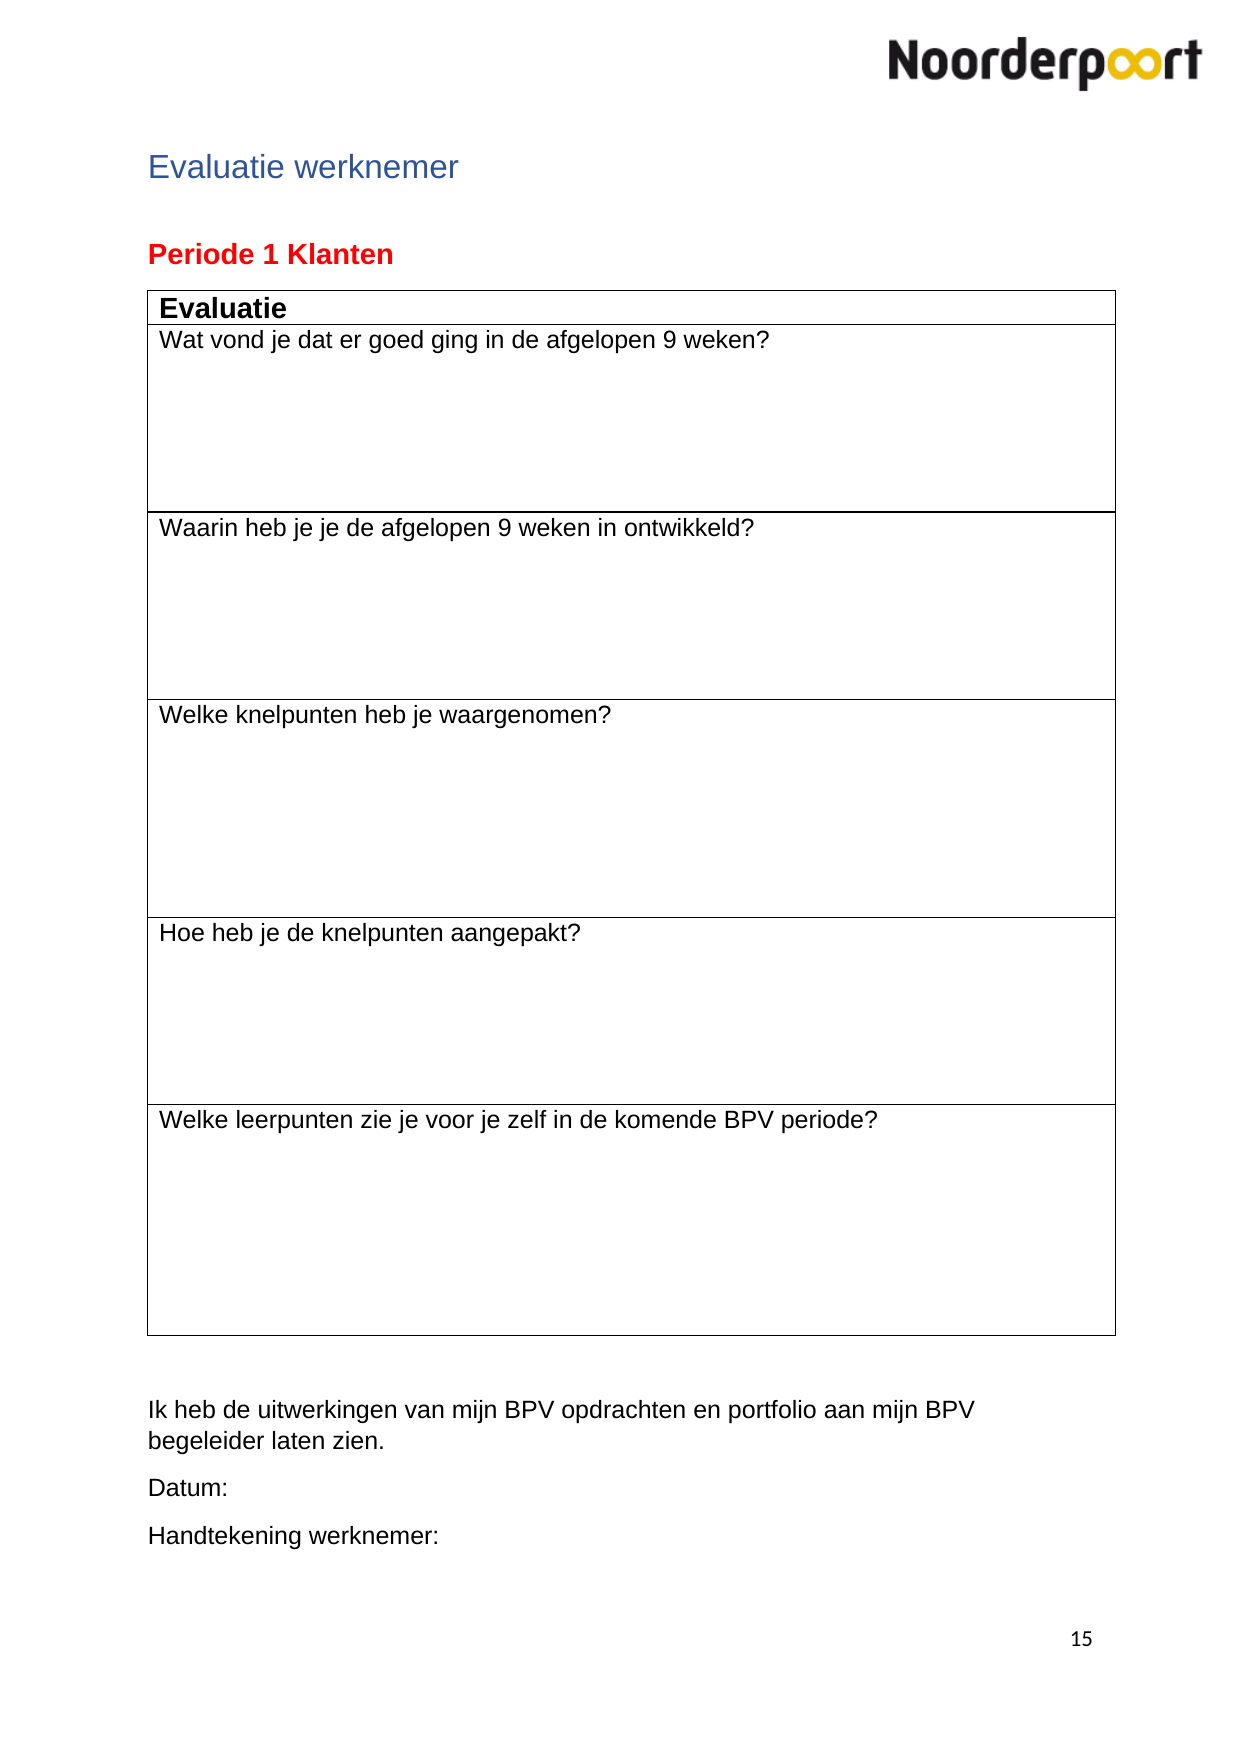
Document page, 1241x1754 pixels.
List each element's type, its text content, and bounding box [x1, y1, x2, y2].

table_cell Wat vond je dat er goed ging in de afgelopen 9 weken? [148, 325, 1115, 511]
text Handtekening werknemer: [148, 1521, 1093, 1550]
text Ik heb de uitwerkingen van mijn BPV opdrachten en portfolio aan mijn BPV begeleider laten zien. [148, 1394, 1093, 1454]
text Periode 1 Klanten [148, 237, 1093, 270]
table_cell Hoe heb je de knelpunten aangepakt? [148, 918, 1115, 1104]
table_cell Waarin heb je je de afgelopen 9 weken in ontwikkeld? [148, 513, 1115, 699]
text Datum: [148, 1473, 1093, 1502]
table_header Evaluatie [148, 291, 1115, 324]
table_cell Welke knelpunten heb je waargenomen? [148, 700, 1115, 917]
subtitle Evaluatie werknemer [148, 148, 1093, 186]
picture [882, 31, 1205, 93]
table_cell Welke leerpunten zie je voor je zelf in de komende BPV periode? [148, 1105, 1115, 1335]
